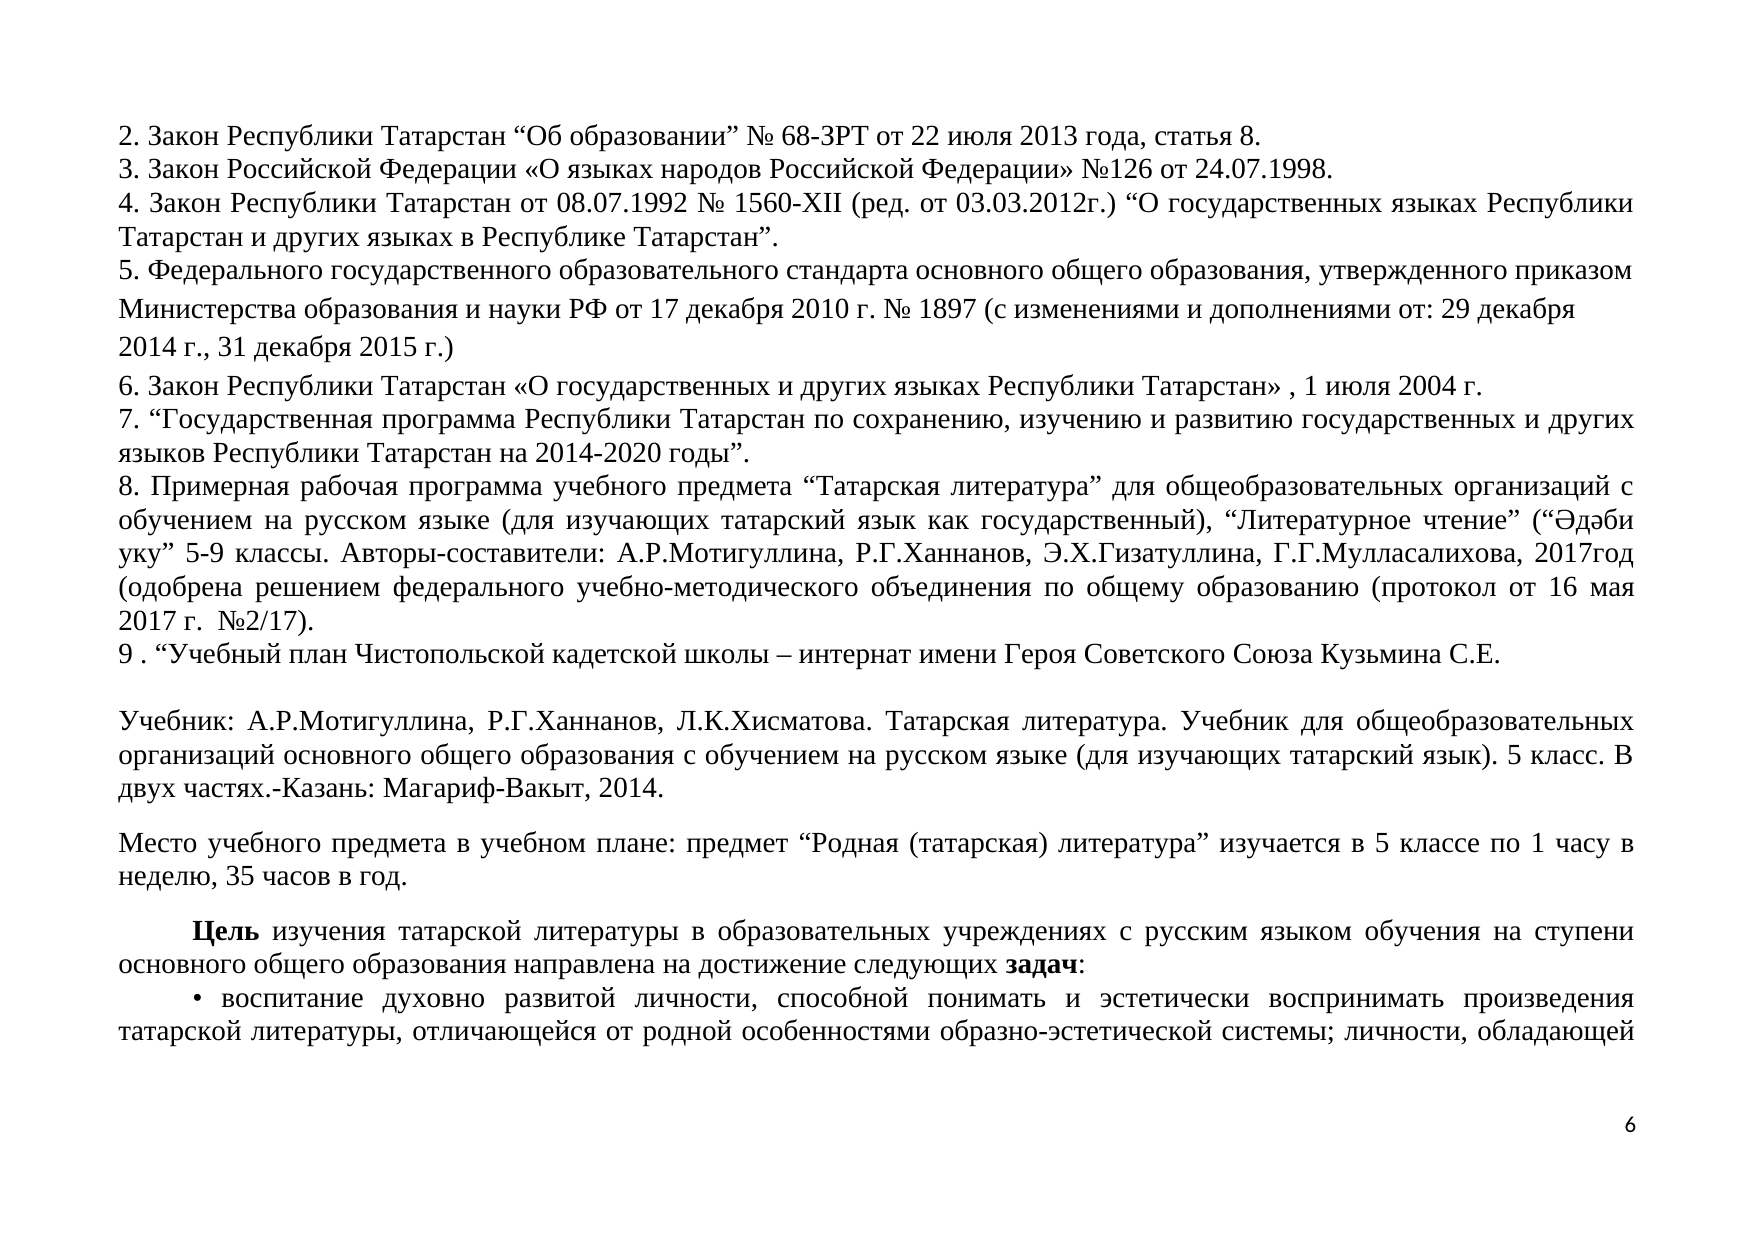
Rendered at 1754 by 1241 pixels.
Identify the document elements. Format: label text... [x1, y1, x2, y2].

text 3. Закон Российской Федерации «О языках народов Российской Федерации» №126 от 24.07.1998. [118, 152, 1636, 185]
text Цель изучения татарской литературы в образовательных учреждениях с русским языком обучения на ступени основного общего образования направлена на достижение следующих задач: [118, 913, 1636, 980]
text Место учебного предмета в учебном плане: предмет “Родная (татарская) литература” изучается в 5 классе по 1 часу в неделю, 35 часов в год. [118, 825, 1636, 892]
text 4. Закон Республики Татарстан от 08.07.1992 № 1560-XII (ред. от 03.03.2012г.) “О государственных языках Республики Татарстан и других языках в Республике Татарстан”. [118, 185, 1636, 252]
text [118, 980, 1636, 1047]
text 8. Примерная рабочая программа учебного предмета “Татарская литература” для общеобразовательных организаций с обучением на русском языке (для изучающих татарский язык как государственный), “Литературное чтение” (“Әдәби уку” 5-9 классы. Авторы-составители: А.Р.Мотигуллина, Р.Г.Ханнанов, Э.Х.Гизатуллина, Г.Г.Мулласалихова, 2017год (одобрена решением федерального учебно-методического объединения по общему образованию (протокол от 16 мая 2017 г. №2/17). [118, 468, 1636, 636]
text 6. Закон Республики Татарстан «О государственных и других языках Республики Татарстан» , 1 июля 2004 г. [118, 368, 1636, 401]
text 2. Закон Республики Татарстан “Об образовании” № 68-ЗРТ от 22 июля 2013 года, статья 8. [118, 118, 1636, 152]
text Министерства образования и науки РФ от 17 декабря 2010 г. № 1897 (с изменениями и дополнениями от: 29 декабря 2014 г., 31 декабря 2015 г.) [118, 291, 1636, 363]
text 9 . “Учебный план Чистопольской кадетской школы – интернат имени Героя Советского Союза Кузьмина С.Е. [118, 636, 1636, 670]
text 5. Федерального государственного образовательного стандарта основного общего образования, утвержденного приказом [118, 252, 1636, 286]
text Учебник: А.Р.Мотигуллина, Р.Г.Ханнанов, Л.К.Хисматова. Татарская литература. Учебник для общеобразовательных организаций основного общего образования с обучением на русском языке (для изучающих татарский язык). 5 класс. В двух частях.-Казань: Магариф-Вакыт, 2014. [118, 703, 1636, 804]
text 7. “Государственная программа Республики Татарстан по сохранению, изучению и развитию государственных и других языков Республики Татарстан на 2014-2020 годы”. [118, 401, 1636, 468]
